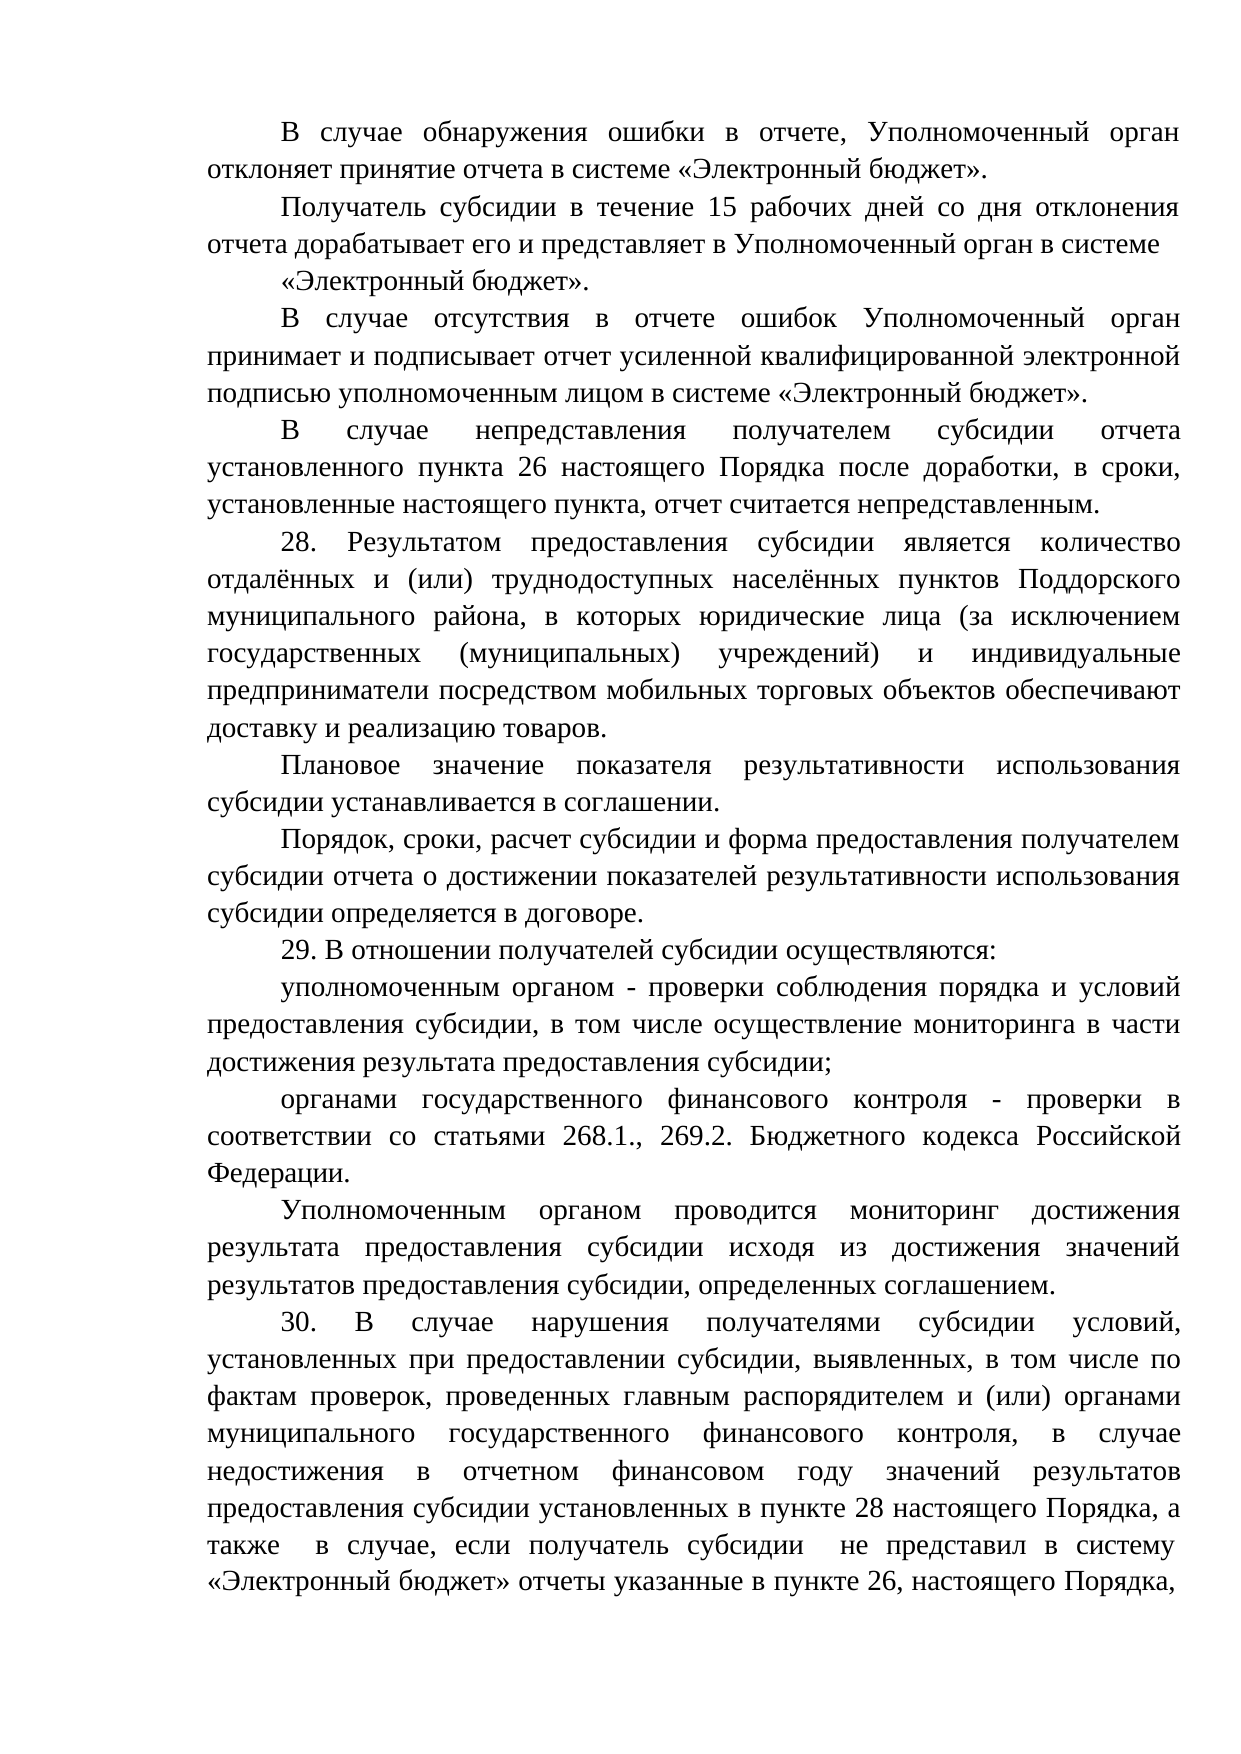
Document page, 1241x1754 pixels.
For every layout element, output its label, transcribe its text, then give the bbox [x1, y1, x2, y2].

text Порядок, сроки, расчет субсидии и форма предоставления получателем субсидии отчета о достижении показателей результативности использования субсидии определяется в договоре. [207, 821, 1181, 929]
text Уполномоченным органом проводится мониторинг достижения результата предоставления субсидии исходя из достижения значений результатов предоставления субсидии, определенных соглашением. [207, 1192, 1181, 1300]
text «Электронный бюджет». [281, 263, 1182, 297]
list В случае нарушения получателями субсидии условий, установленных при предоставлении субсидии, выявленных, в том числе по фактам проверок, проведенных главным распорядителем и (или) органами муниципального государственного финансового контроля, в случае недостижения в отчетном финансовом году значений результатов предоставления субсидии установленных в пункте 28 настоящего Порядка, а также в случае, если получатель субсидии не представил в систему [207, 1304, 1182, 1561]
text Плановое значение показателя результативности использования субсидии устанавливается в соглашении. [207, 747, 1181, 818]
text органами государственного финансового контроля - проверки в соответствии со статьями 268.1., 269.2. Бюджетного кодекса Российской Федерации. [207, 1081, 1182, 1189]
text В случае непредставления получателем субсидии отчета установленного пункта 26 настоящего Порядка после доработки, в сроки, установленные настоящего пункта, отчет считается непредставленным. [207, 412, 1182, 520]
text «Электронный бюджет» отчеты указанные в пункте 26, настоящего Порядка, [207, 1564, 1182, 1597]
text уполномоченным органом - проверки соблюдения порядка и условий предоставления субсидии, в том числе осуществление мониторинга в части достижения результата предоставления субсидии; [207, 969, 1182, 1077]
text В случае отсутствия в отчете ошибок Уполномоченный орган принимает и подписывает отчет усиленной квалифицированной электронной подписью уполномоченным лицом в системе «Электронный бюджет». [207, 301, 1181, 408]
list В отношении получателей субсидии осуществляются: [281, 933, 1196, 966]
text В случае обнаружения ошибки в отчете, Уполномоченный орган отклоняет принятие отчета в системе «Электронный бюджет». [207, 114, 1180, 185]
list Результатом предоставления субсидии является количество отдалённых и (или) труднодоступных населённых пунктов Поддорского муниципального района, в которых юридические лица (за исключением государственных (муниципальных) учреждений) и индивидуальные предприниматели посредством мобильных торговых объектов обеспечивают доставку и реализацию товаров. [207, 524, 1181, 743]
text Получатель субсидии в течение 15 рабочих дней со дня отклонения отчета дорабатывает его и представляет в Уполномоченный орган в системе [207, 189, 1181, 259]
